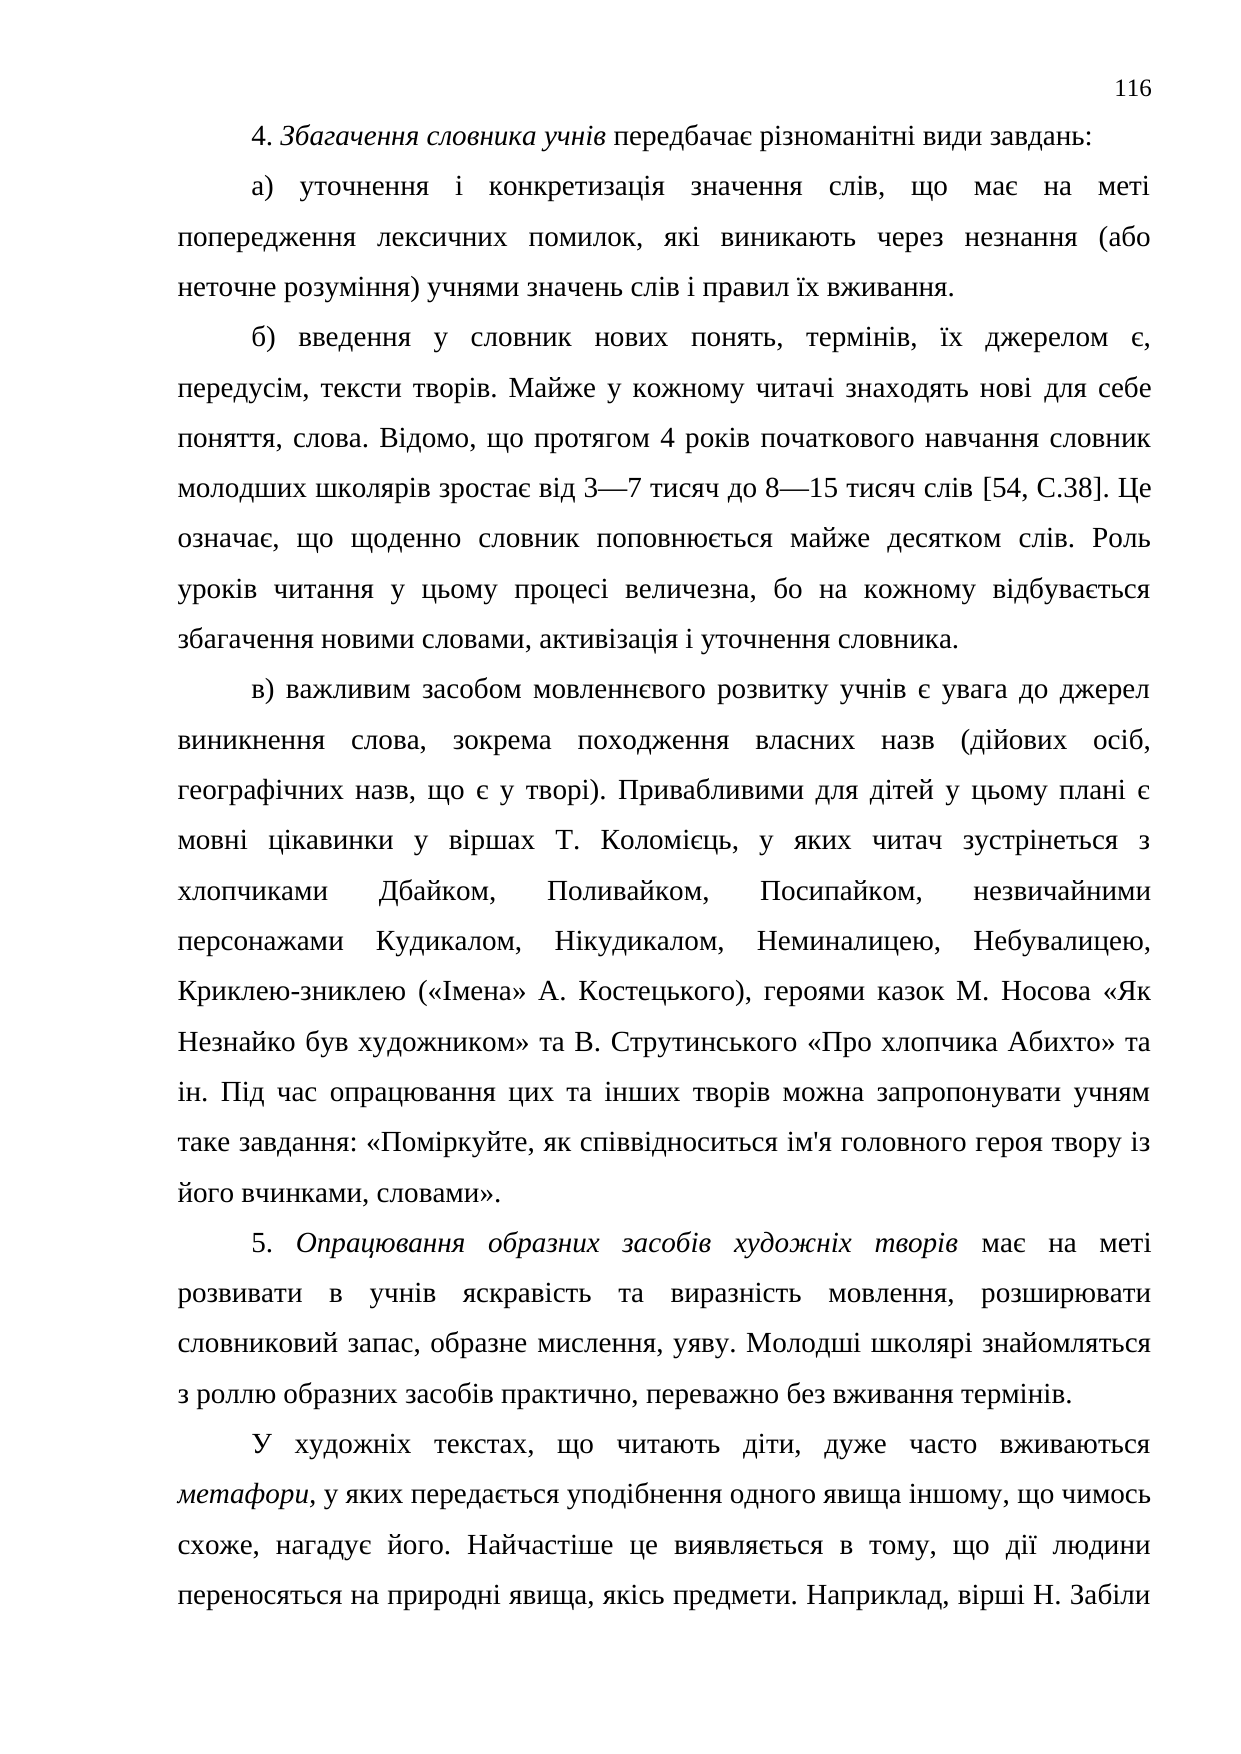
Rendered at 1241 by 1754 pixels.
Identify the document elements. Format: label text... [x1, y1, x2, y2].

text 5. Опрацювання образних засобів художніх творів має на меті розвивати в учнів яскравість та виразність мовлення, розширювати словниковий запас, образне мислення, уяву. Молодші школярі знайомляться з роллю образних засобів практично, переважно без вживання термінів. [177, 1225, 1152, 1409]
text а) уточнення і конкретизація значення слів, що має на меті попередження лексичних помилок, які виникають через незнання (або неточне розуміння) учнями значень слів і правил їх вживання. [177, 168, 1152, 303]
text б) введення у словник нових понять, термінів, їх джерелом є, передусім, тексти творів. Майже у кожному читачі знаходять нові для себе поняття, слова. Відомо, що протягом 4 років початкового навчання словник молодших школярів зростає від 3—7 тисяч до 8—15 тисяч слів [54, С.38]. Це означає, що щоденно словник поповнюється майже десятком слів. Роль уроків читання у цьому процесі величезна, бо на кожному відбувається збагачення новими словами, активізація і уточнення словника. [177, 319, 1152, 655]
text 4. Збагачення словника учнів передбачає різноманітні види завдань: [177, 118, 1152, 152]
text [177, 1426, 1152, 1611]
text в) важливим засобом мовленнєвого розвитку учнів є увага до джерел виникнення слова, зокрема походження власних назв (дійових осіб, географічних назв, що є у творі). Привабливими для дітей у цьому плані є мовні цікавинки у віршах Т. Коломієць, у яких читач зустрінеться з хлопчиками Дбайком, Поливайком, Посипайком, незвичайними персонажами Кудикалом, Нікудикалом, Неминалицею, Небувалицею, Криклею-зниклею («Імена» А. Костецького), героями казок М. Носова «Як Незнайко був художником» та В. Струтинського «Про хлопчика Абихто» та ін. Під час опрацювання цих та інших творів можна запропонувати учням таке завдання: «Поміркуйте, як співвідноситься ім'я головного героя твору із його вчинками, словами». [177, 672, 1152, 1208]
